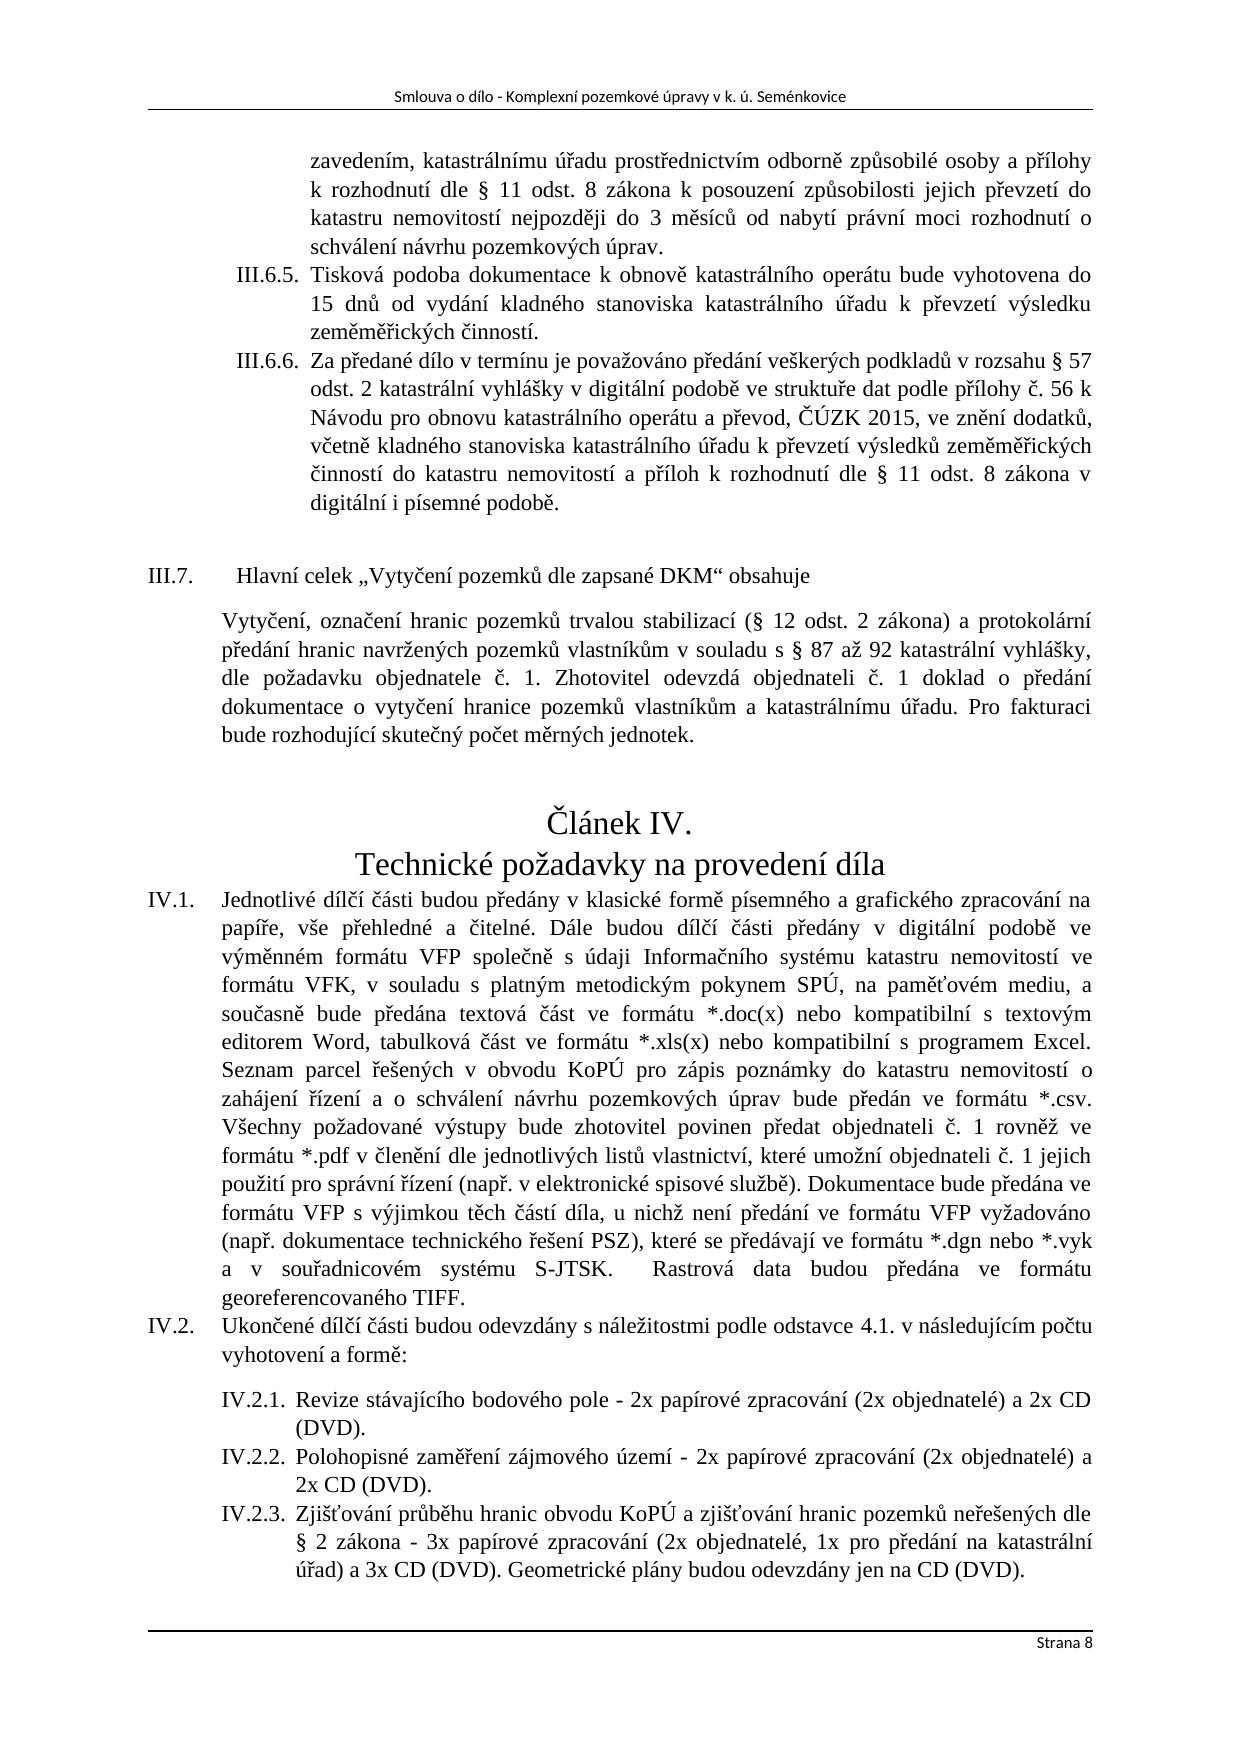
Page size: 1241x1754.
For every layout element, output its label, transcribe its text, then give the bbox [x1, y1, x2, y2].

text Revize stávajícího bodového pole - 2x papírové zpracování (2x objednatelé) a 2x CD (DVD). [221, 1386, 1093, 1441]
text Za předané dílo v termínu je považováno předání veškerých podkladů v rozsahu § 57 odst. 2 katastrální vyhlášky v digitální podobě ve struktuře dat podle přílohy č. 56 k Návodu pro obnovu katastrálního operátu a převod, ČÚZK 2015, ve znění dodatků, včetně kladného stanoviska katastrálního úřadu k převzetí výsledků zeměměřických činností do katastru nemovitostí a příloh k rozhodnutí dle § 11 odst. 8 zákona v digitální i písemné podobě. [236, 347, 1093, 515]
list Vytyčení, označení hranic pozemků trvalou stabilizací (§ 12 odst. 2 zákona) a protokolární předání hranic navržených pozemků vlastníkům v souladu s § 87 až 92 katastrální vyhlášky, dle požadavku objednatele č. 1. Zhotovitel odevzdá objednateli č. 1 doklad o předání dokumentace o vytyčení hranice pozemků vlastníkům a katastrálnímu úřadu. Pro fakturaci bude rozhodující skutečný počet měrných jednotek. [221, 607, 1093, 748]
text Zjišťování průběhu hranic obvodu KoPÚ a zjišťování hranic pozemků neřešených dle § 2 zákona - 3x papírové zpracování (2x objednatelé, 1x pro předání na katastrální úřad) a 3x CD (DVD). Geometrické plány budou odevzdány jen na CD (DVD). [221, 1500, 1093, 1583]
list Hlavní celek „Vytyčení pozemků dle zapsané DKM“ obsahuje [148, 562, 1093, 589]
list Ukončené dílčí části budou odevzdány s náležitostmi podle odstavce 4.1. v následujícím počtu vyhotovení a formě: [148, 1312, 1093, 1367]
text Polohopisné zaměření zájmového území - 2x papírové zpracování (2x objednatelé) a 2x CD (DVD). [221, 1443, 1093, 1498]
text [236, 148, 1093, 259]
text Tisková podoba dokumentace k obnově katastrálního operátu bude vyhotovena do 15 dnů od vydání kladného stanoviska katastrálního úřadu k převzetí výsledku zeměměřických činností. [236, 261, 1093, 344]
subtitle Technické požadavky na provedení díla [148, 803, 1093, 883]
list Jednotlivé dílčí části budou předány v klasické formě písemného a grafického zpracování na papíře, vše přehledné a čitelné. Dále budou dílčí části předány v digitální podobě ve výměnném formátu VFP společně s údaji Informačního systému katastru nemovitostí ve formátu VFK, v souladu s platným metodickým pokynem SPÚ, na paměťovém mediu, a současně bude předána textová část ve formátu *.doc(x) nebo kompatibilní s textovým editorem Word, tabulková část ve formátu *.xls(x) nebo kompatibilní s programem Excel. Seznam parcel řešených v obvodu KoPÚ pro zápis poznámky do katastru nemovitostí o zahájení řízení a o schválení návrhu pozemkových úprav bude předán ve formátu *.csv. Všechny požadované výstupy bude zhotovitel povinen předat objednateli č. 1 rovněž ve formátu *.pdf v členění dle jednotlivých listů vlastnictví, které umožní objednateli č. 1 jejich použití pro správní řízení (např. v elektronické spisové službě). Dokumentace bude předána ve formátu VFP s výjimkou těch částí díla, u nichž není předání ve formátu VFP vyžadováno (např. dokumentace technického řešení PSZ), které se předávají ve formátu *.dgn nebo *.vyk a v souřadnicovém systému S-JTSK. Rastrová data budou předána ve formátu georeferencovaného TIFF. [148, 886, 1093, 1310]
